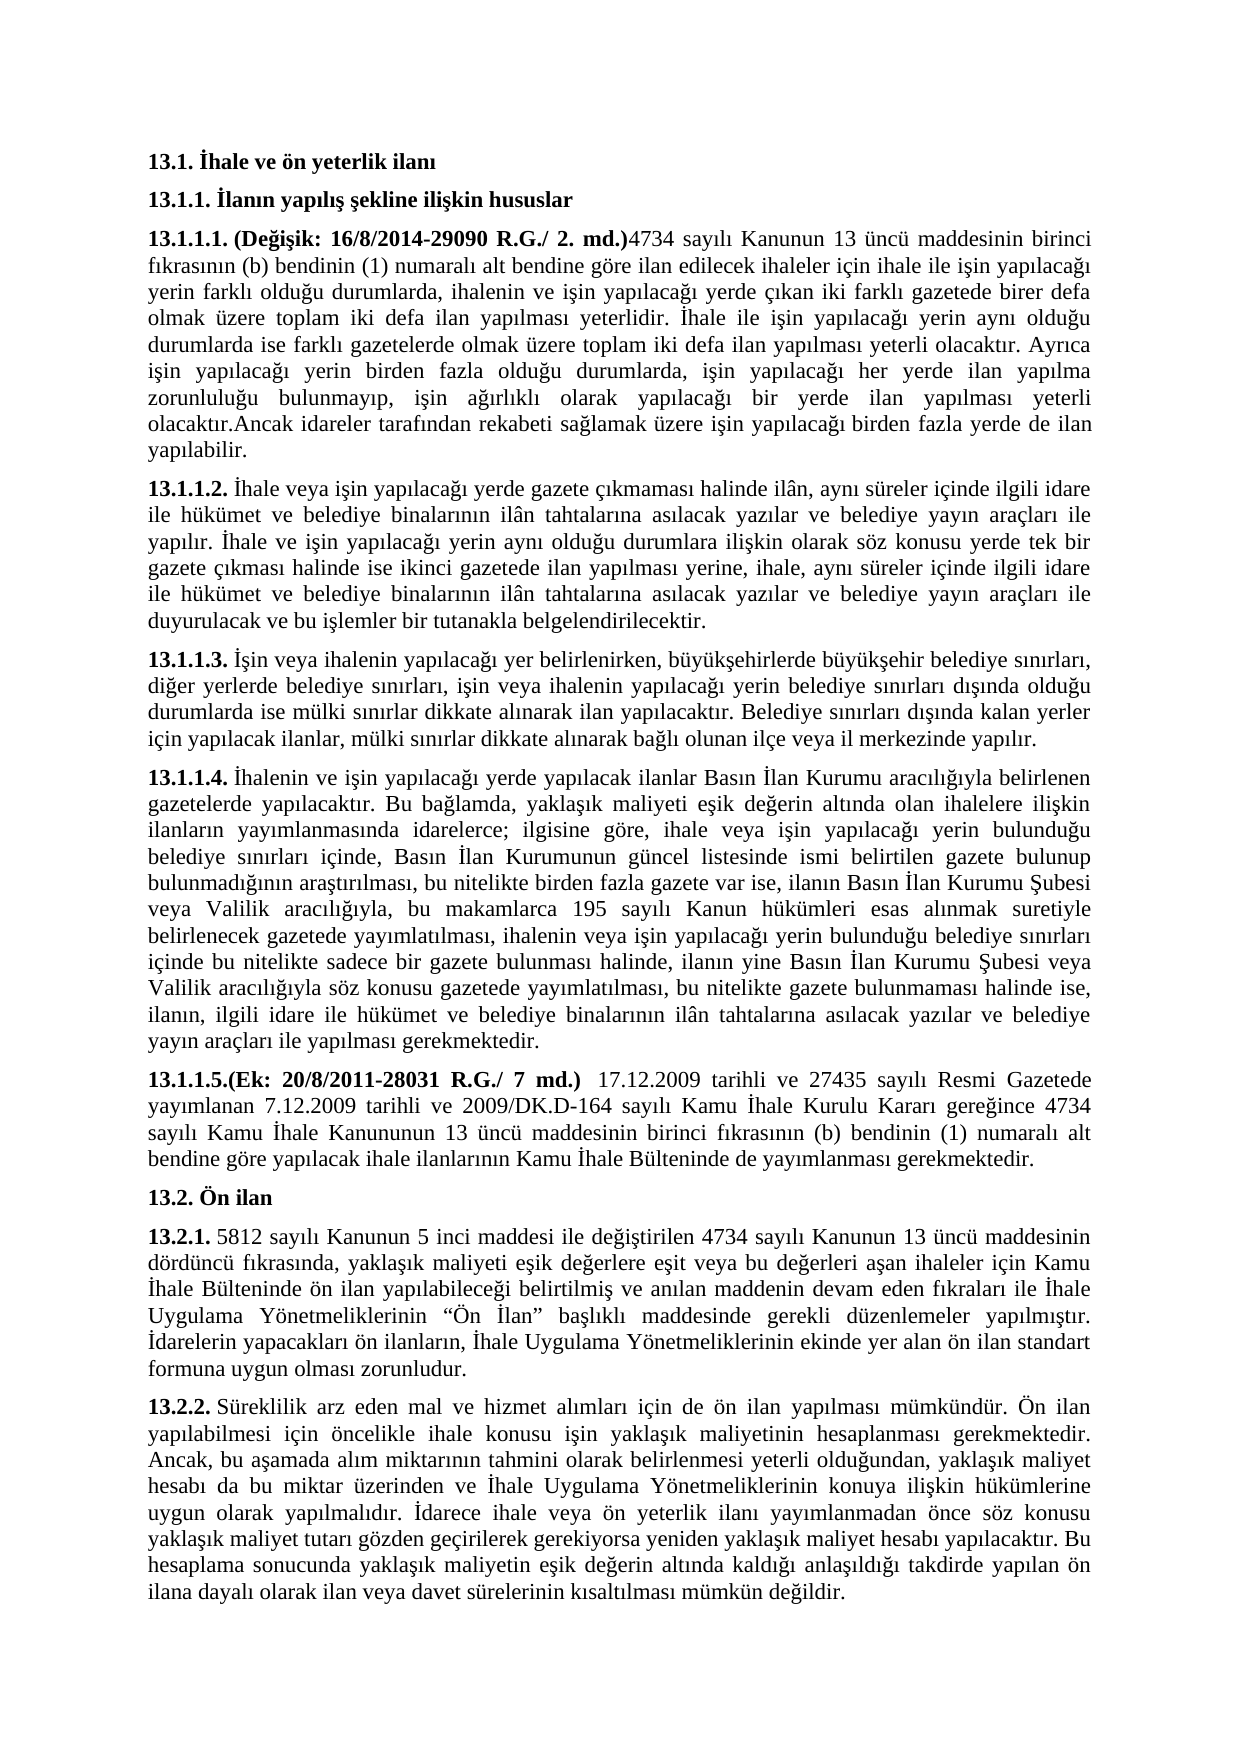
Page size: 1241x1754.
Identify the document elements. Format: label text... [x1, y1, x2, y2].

text 13.2.2. Süreklilik arz eden mal ve hizmet alımları için de ön ilan yapılması mümkündür. Ön ilan yapılabilmesi için öncelikle ihale konusu işin yaklaşık maliyetinin hesaplanması gerekmektedir. Ancak, bu aşamada alım miktarının tahmini olarak belirlenmesi yeterli olduğundan, yaklaşık maliyet hesabı da bu miktar üzerinden ve İhale Uygulama Yönetmeliklerinin konuya ilişkin hükümlerine uygun olarak yapılmalıdır. İdarece ihale veya ön yeterlik ilanı yayımlanmadan önce söz konusu yaklaşık maliyet tutarı gözden geçirilerek gerekiyorsa yeniden yaklaşık maliyet hesabı yapılacaktır. Bu hesaplama sonucunda yaklaşık maliyetin eşik değerin altında kaldığı anlaşıldığı takdirde yapılan ön ilana dayalı olarak ilan veya davet sürelerinin kısaltılması mümkün değildir. [148, 1393, 1092, 1604]
text 13.1.1.3. İşin veya ihalenin yapılacağı yer belirlenirken, büyükşehirlerde büyükşehir belediye sınırları, diğer yerlerde belediye sınırları, işin veya ihalenin yapılacağı yerin belediye sınırları dışında olduğu durumlarda ise mülki sınırlar dikkate alınarak ilan yapılacaktır. Belediye sınırları dışında kalan yerler için yapılacak ilanlar, mülki sınırlar dikkate alınarak bağlı olunan ilçe veya il merkezinde yapılır. [148, 646, 1092, 751]
text 13.1.1.2. İhale veya işin yapılacağı yerde gazete çıkmaması halinde ilân, aynı süreler içinde ilgili idare ile hükümet ve belediye binalarının ilân tahtalarına asılacak yazılar ve belediye yayın araçları ile yapılır. İhale ve işin yapılacağı yerin aynı olduğu durumlara ilişkin olarak söz konusu yerde tek bir gazete çıkması halinde ise ikinci gazetede ilan yapılması yerine, ihale, aynı süreler içinde ilgili idare ile hükümet ve belediye binalarının ilân tahtalarına asılacak yazılar ve belediye yayın araçları ile duyurulacak ve bu işlemler bir tutanakla belgelendirilecektir. [148, 475, 1092, 633]
text 13.1.1.1. (Değişik: 16/8/2014-29090 R.G./ 2. md.)4734 sayılı Kanunun 13 üncü maddesinin birinci fıkrasının (b) bendinin (1) numaralı alt bendine göre ilan edilecek ihaleler için ihale ile işin yapılacağı yerin farklı olduğu durumlarda, ihalenin ve işin yapılacağı yerde çıkan iki farklı gazetede birer defa olmak üzere toplam iki defa ilan yapılması yeterlidir. İhale ile işin yapılacağı yerin aynı olduğu durumlarda ise farklı gazetelerde olmak üzere toplam iki defa ilan yapılması yeterli olacaktır. Ayrıca işin yapılacağı yerin birden fazla olduğu durumlarda, işin yapılacağı her yerde ilan yapılma zorunluluğu bulunmayıp, işin ağırlıklı olarak yapılacağı bir yerde ilan yapılması yeterli olacaktır.Ancak idareler tarafından rekabeti sağlamak üzere işin yapılacağı birden fazla yerde de ilan yapılabilir. [148, 225, 1092, 463]
text 13.2.1. 5812 sayılı Kanunun 5 inci maddesi ile değiştirilen 4734 sayılı Kanunun 13 üncü maddesinin dördüncü fıkrasında, yaklaşık maliyeti eşik değerlere eşit veya bu değerleri aşan ihaleler için Kamu İhale Bülteninde ön ilan yapılabileceği belirtilmiş ve anılan maddenin devam eden fıkraları ile İhale Uygulama Yönetmeliklerinin “Ön İlan” başlıklı maddesinde gerekli düzenlemeler yapılmıştır. İdarelerin yapacakları ön ilanların, İhale Uygulama Yönetmeliklerinin ekinde yer alan ön ilan standart formuna uygun olması zorunludur. [148, 1223, 1092, 1381]
text 13.1.1.5.(Ek: 20/8/2011-28031 R.G./ 7 md.) 17.12.2009 tarihli ve 27435 sayılı Resmi Gazetede yayımlanan 7.12.2009 tarihli ve 2009/DK.D-164 sayılı Kamu İhale Kurulu Kararı gereğince 4734 sayılı Kamu İhale Kanununun 13 üncü maddesinin birinci fıkrasının (b) bendinin (1) numaralı alt bendine göre yapılacak ihale ilanlarının Kamu İhale Bülteninde de yayımlanması gerekmektedir. [148, 1066, 1092, 1171]
text 13.1.1.4. İhalenin ve işin yapılacağı yerde yapılacak ilanlar Basın İlan Kurumu aracılığıyla belirlenen gazetelerde yapılacaktır. Bu bağlamda, yaklaşık maliyeti eşik değerin altında olan ihalelere ilişkin ilanların yayımlanmasında idarelerce; ilgisine göre, ihale veya işin yapılacağı yerin bulunduğu belediye sınırları içinde, Basın İlan Kurumunun güncel listesinde ismi belirtilen gazete bulunup bulunmadığının araştırılması, bu nitelikte birden fazla gazete var ise, ilanın Basın İlan Kurumu Şubesi veya Valilik aracılığıyla, bu makamlarca 195 sayılı Kanun hükümleri esas alınmak suretiyle belirlenecek gazetede yayımlatılması, ihalenin veya işin yapılacağı yerin bulunduğu belediye sınırları içinde bu nitelikte sadece bir gazete bulunması halinde, ilanın yine Basın İlan Kurumu Şubesi veya Valilik aracılığıyla söz konusu gazetede yayımlatılması, bu nitelikte gazete bulunmaması halinde ise, ilanın, ilgili idare ile hükümet ve belediye binalarının ilân tahtalarına asılacak yazılar ve belediye yayın araçları ile yapılması gerekmektedir. [148, 764, 1092, 1053]
text 13.2. Ön ilan [148, 1184, 1092, 1210]
text 13.1. İhale ve ön yeterlik ilanı [148, 148, 1092, 174]
text 13.1.1. İlanın yapılış şekline ilişkin hususlar [148, 187, 1092, 213]
